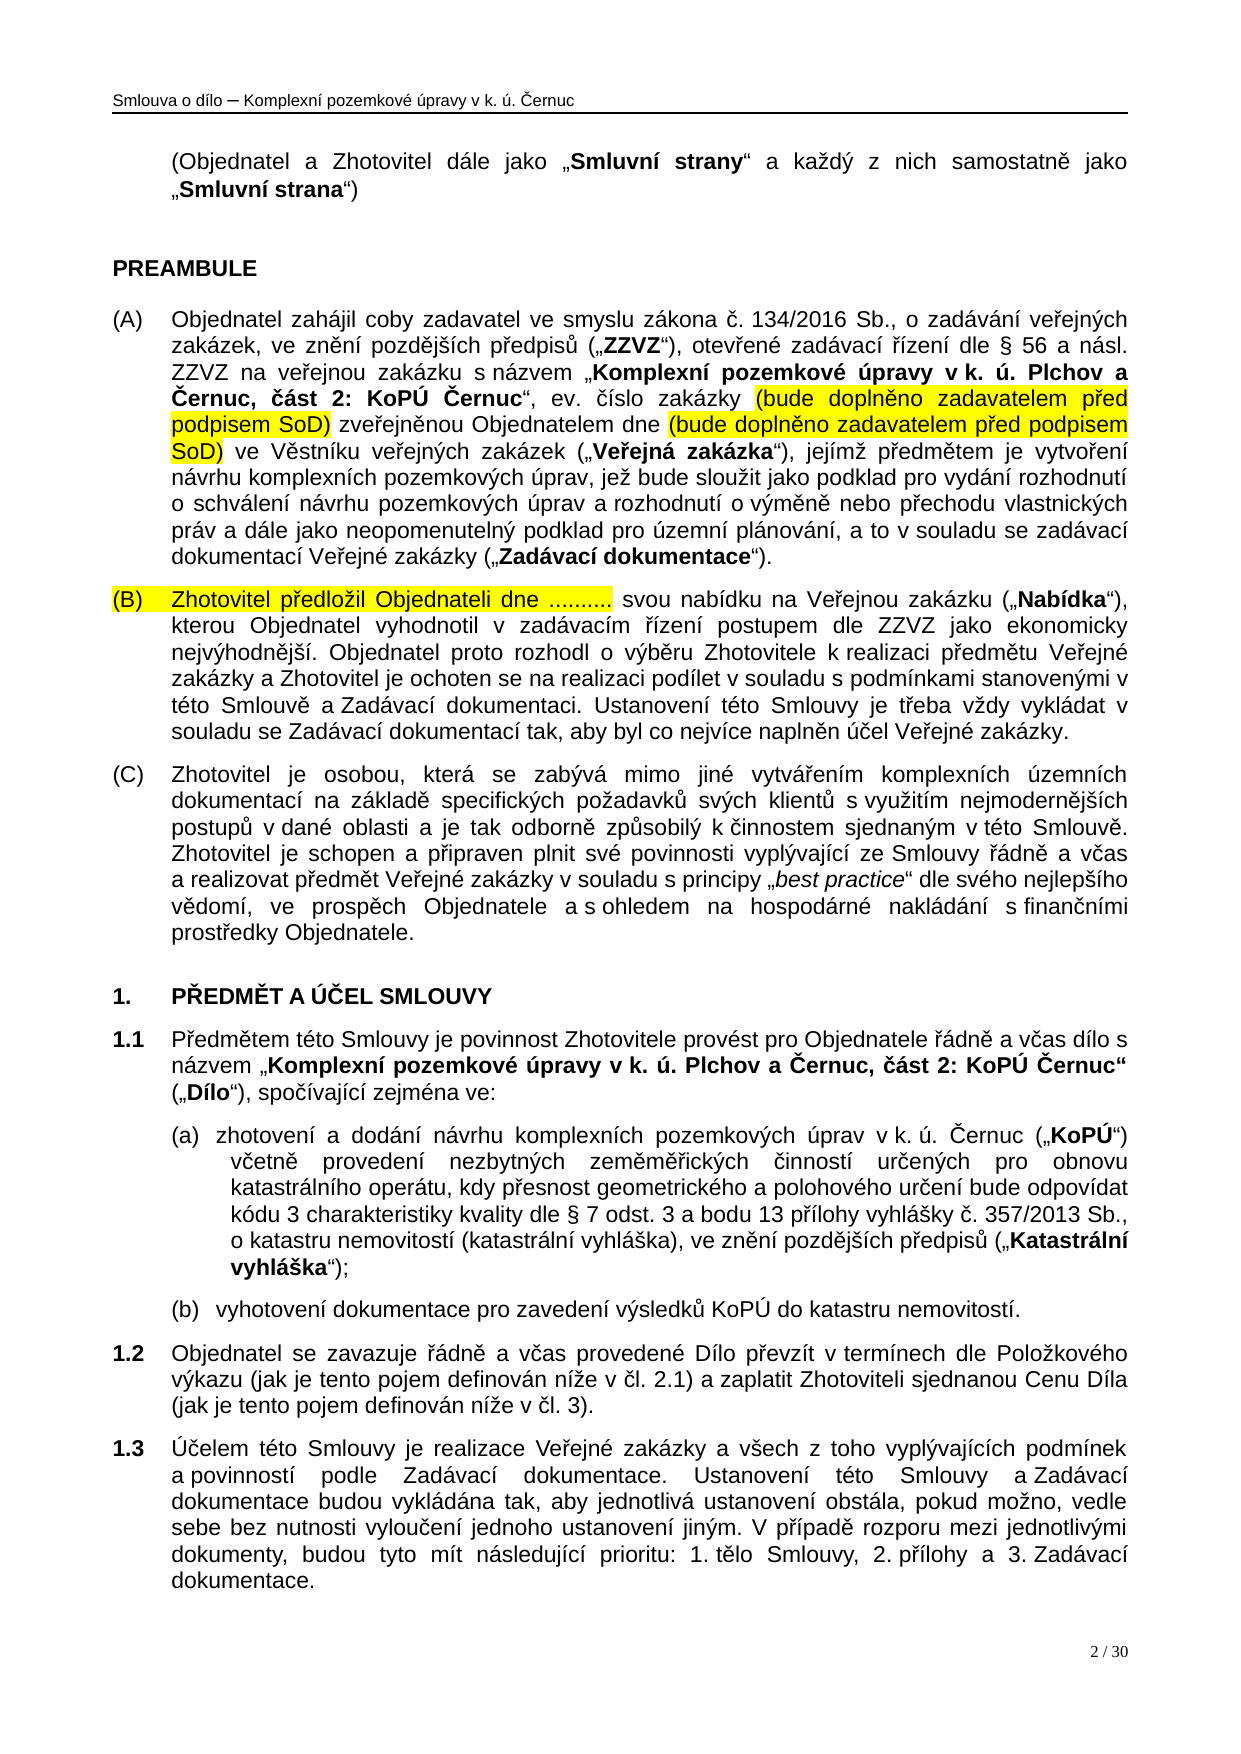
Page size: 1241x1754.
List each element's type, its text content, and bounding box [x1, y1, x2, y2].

text Předmět a účel smlouvy [112, 983, 1128, 1009]
text Předmětem této Smlouvy je povinnost Zhotovitele provést pro Objednatele řádně a včas dílo s názvem „Komplexní pozemkové úpravy v k. ú. Plchov a Černuc, část 2: KoPÚ Černuc“ („Dílo“), spočívající zejména ve: [112, 1026, 1128, 1105]
text Objednatel se zavazuje řádně a včas provedené Dílo převzít v termínech dle Položkového výkazu (jak je tento pojem definován níže v čl. 2.1) a zaplatit Zhotoviteli sjednanou Cenu Díla (jak je tento pojem definován níže v čl. 3). [112, 1339, 1128, 1418]
subtitle Preambule [112, 254, 1128, 281]
text (Objednatel a Zhotovitel dále jako „Smluvní strany“ a každý z nich samostatně jako „Smluvní strana“) [171, 148, 1128, 202]
text Účelem této Smlouvy je realizace Veřejné zakázky a všech z toho vyplývajících podmínek a povinností podle Zadávací dokumentace. Ustanovení této Smlouvy a Zadávací dokumentace budou vykládána tak, aby jednotlivá ustanovení obstála, pokud možno, vedle sebe bez nutnosti vyloučení jednoho ustanovení jiným. V případě rozporu mezi jednotlivými dokumenty, budou tyto mít následující prioritu: 1. tělo Smlouvy, 2. přílohy a 3. Zadávací dokumentace. [112, 1435, 1128, 1593]
text Zhotovitel je osobou, která se zabývá mimo jiné vytvářením komplexních územních dokumentací na základě specifických požadavků svých klientů s využitím nejmodernějších postupů v dané oblasti a je tak odborně způsobilý k činnostem sjednaným v této Smlouvě. Zhotovitel je schopen a připraven plnit své povinnosti vyplývající ze Smlouvy řádně a včas a realizovat předmět Veřejné zakázky v souladu s principy „best practice“ dle svého nejlepšího vědomí, ve prospěch Objednatele a s ohledem na hospodárné nakládání s finančními prostředky Objednatele. [112, 761, 1128, 945]
text Objednatel zahájil coby zadavatel ve smyslu zákona č. 134/2016 Sb., o zadávání veřejných zakázek, ve znění pozdějších předpisů („ZZVZ“), otevřené zadávací řízení dle § 56 a násl. ZZVZ na veřejnou zakázku s názvem „Komplexní pozemkové úpravy v k. ú. Plchov a Černuc, část 2: KoPÚ Černuc“, ev. číslo zakázky (bude doplněno zadavatelem před podpisem SoD) zveřejněnou Objednatelem dne (bude doplněno zadavatelem před podpisem SoD) ve Věstníku veřejných zakázek („Veřejná zakázka“), jejímž předmětem je vytvoření návrhu komplexních pozemkových úprav, jež bude sloužit jako podklad pro vydání rozhodnutí o schválení návrhu pozemkových úprav a rozhodnutí o výměně nebo přechodu vlastnických práv a dále jako neopomenutelný podklad pro územní plánování, a to v souladu se zadávací dokumentací Veřejné zakázky („Zadávací dokumentace“). [112, 306, 1128, 569]
text Zhotovitel předložil Objednateli dne .......... svou nabídku na Veřejnou zakázku („Nabídka“), kterou Objednatel vyhodnotil v zadávacím řízení postupem dle ZZVZ jako ekonomicky nejvýhodnější. Objednatel proto rozhodl o výběru Zhotovitele k realizaci předmětu Veřejné zakázky a Zhotovitel je ochoten se na realizaci podílet v souladu s podmínkami stanovenými v této Smlouvě a Zadávací dokumentaci. Ustanovení této Smlouvy je třeba vždy vykládat v souladu se Zadávací dokumentací tak, aby byl co nejvíce naplněn účel Veřejné zakázky. [112, 586, 1128, 744]
text zhotovení a dodání návrhu komplexních pozemkových úprav v k. ú. Černuc („KoPÚ“) včetně provedení nezbytných zeměměřických činností určených pro obnovu katastrálního operátu, kdy přesnost geometrického a polohového určení bude odpovídat kódu 3 charakteristiky kvality dle § 7 odst. 3 a bodu 13 přílohy vyhlášky č. 357/2013 Sb., o katastru nemovitostí (katastrální vyhláška), ve znění pozdějších předpisů („Katastrální vyhláška“); [171, 1122, 1128, 1280]
text vyhotovení dokumentace pro zavedení výsledků KoPÚ do katastru nemovitostí. [171, 1296, 1128, 1323]
